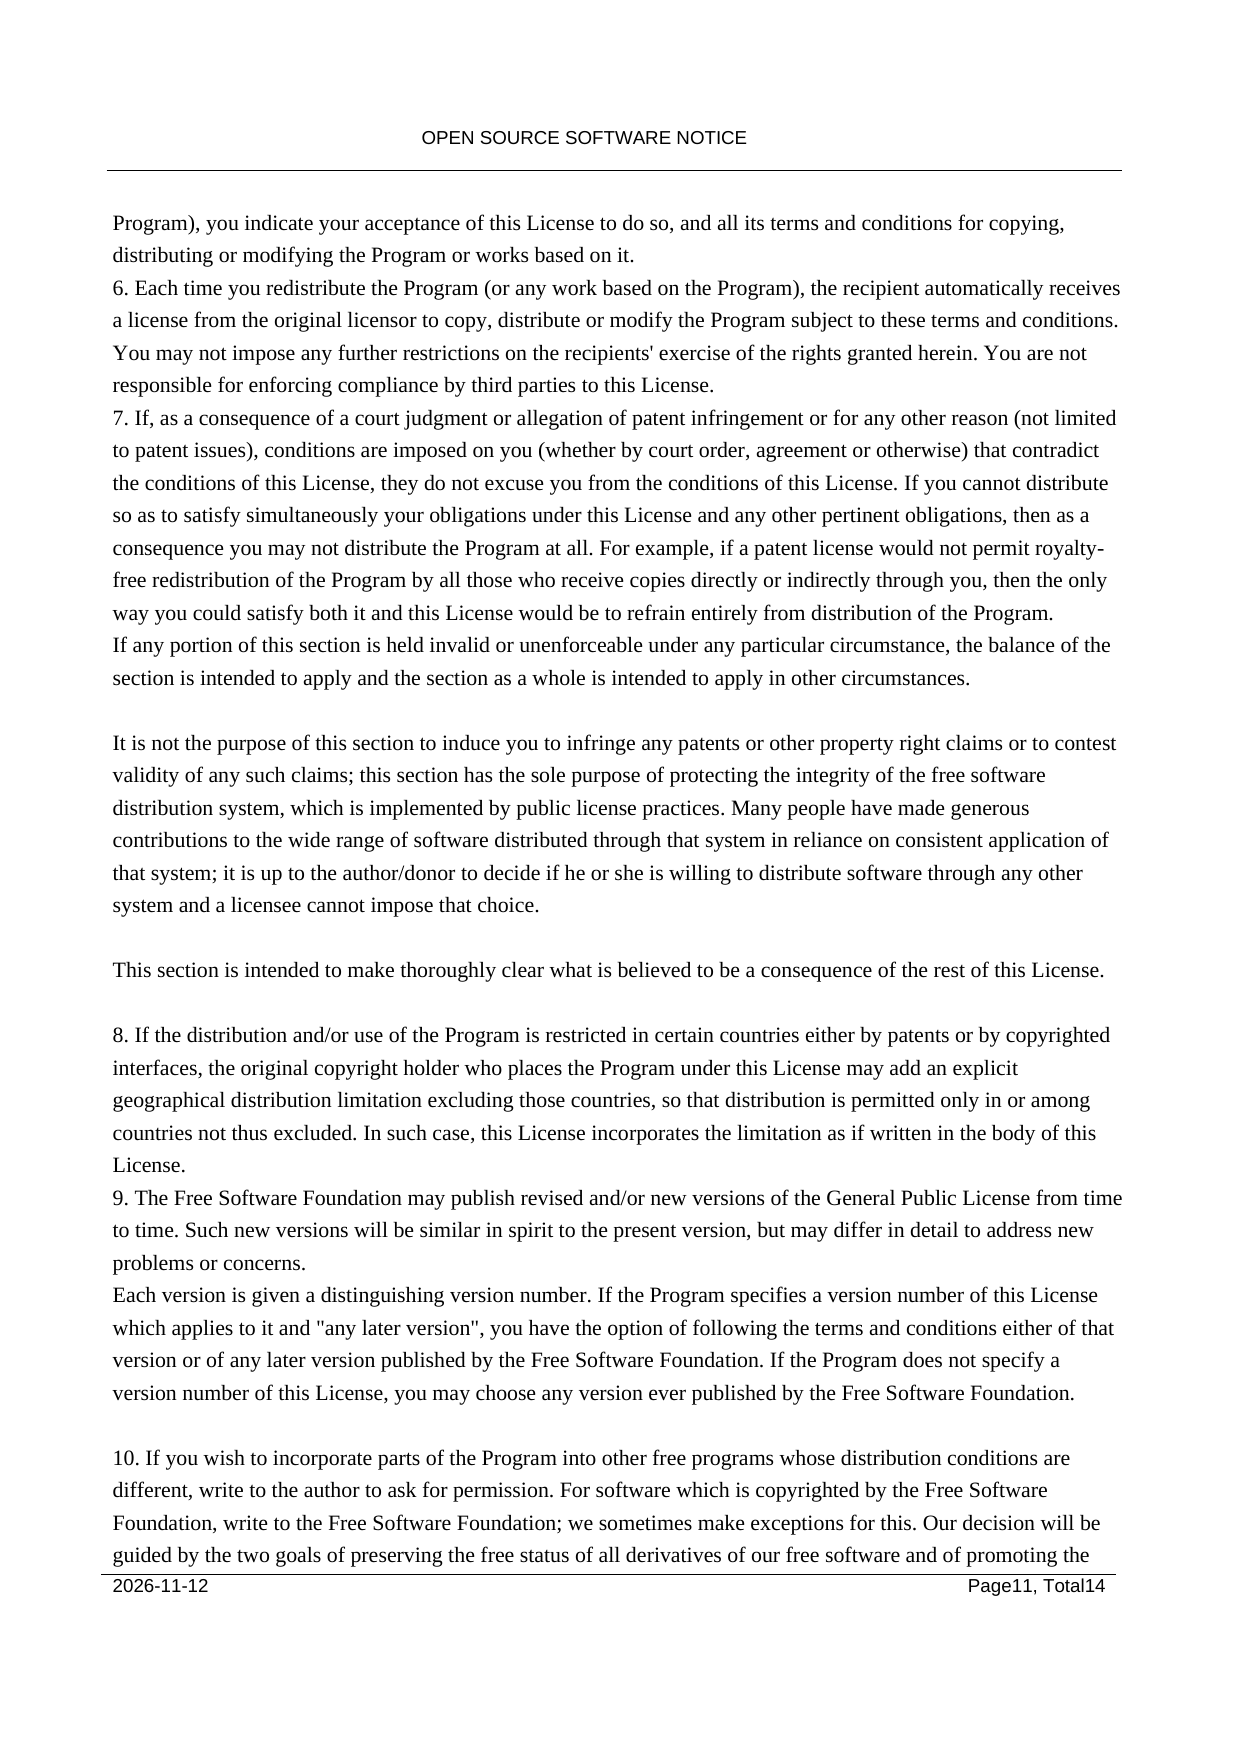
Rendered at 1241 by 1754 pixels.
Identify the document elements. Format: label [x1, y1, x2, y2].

text [112, 206, 1128, 1571]
